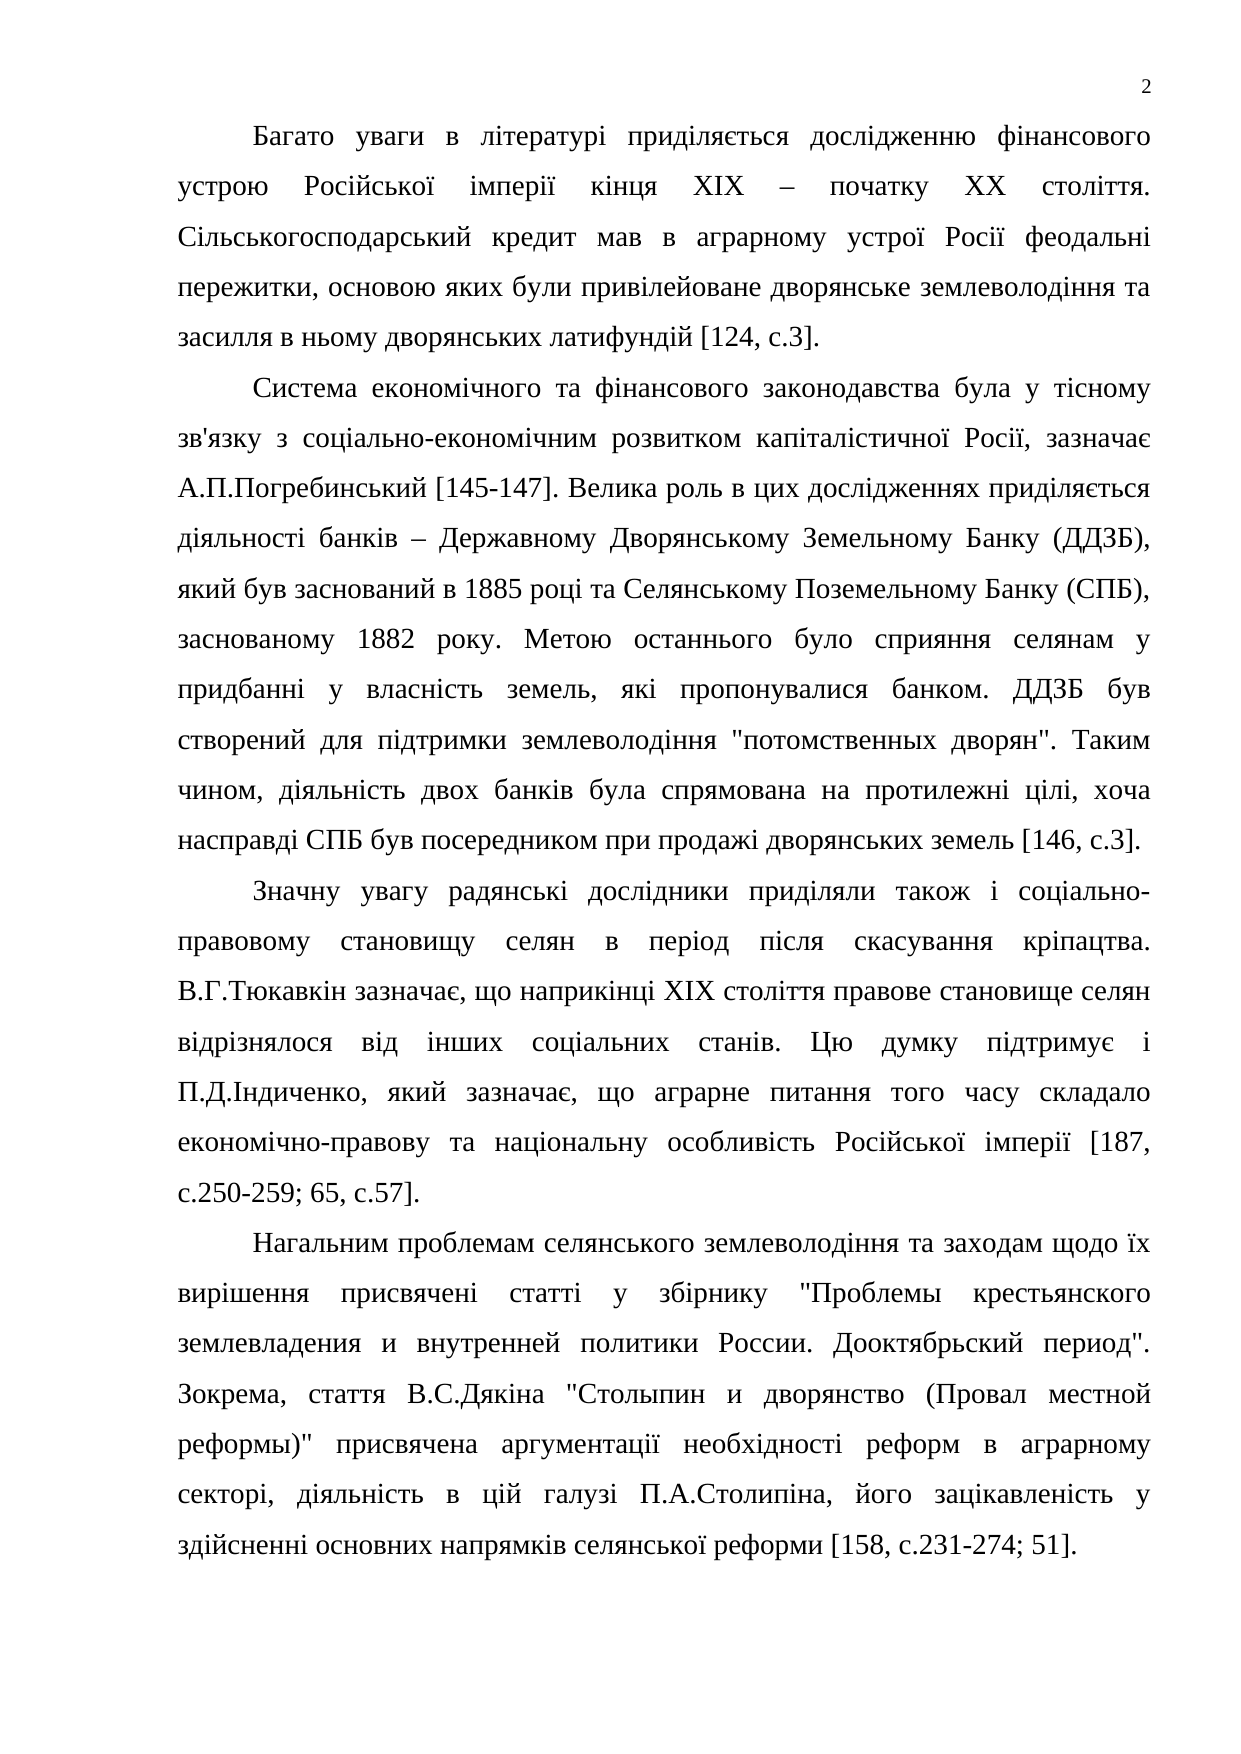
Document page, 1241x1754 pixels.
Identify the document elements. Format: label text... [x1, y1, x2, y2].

text Значну увагу радянські дослідники приділяли також і соціально-правовому становищу селян в період після скасування кріпацтва. В.Г.Тюкавкін зазначає, що наприкінці ХІХ століття правове становище селян відрізнялося від інших соціальних станів. Цю думку підтримує і П.Д.Індиченко, який зазначає, що аграрне питання того часу складало економічно-правову та національну особливість Російської імперії [187, с.250-259; 65, с.57]. [177, 873, 1152, 1208]
text Багато уваги в літературі приділяється дослідженню фінансового устрою Російської імперії кінця ХІХ – початку ХХ століття. Сільськогосподарський кредит мав в аграрному устрої Росії феодальні пережитки, основою яких були привілейоване дворянське землеволодіння та засилля в ньому дворянських латифундій [124, с.3]. [177, 118, 1152, 353]
text Нагальним проблемам селянського землеволодіння та заходам щодо їх вирішення присвячені статті у збірнику "Проблемы крестьянского землевладения и внутренней политики России. Дооктябрьский период". Зокрема, стаття В.С.Дякіна "Столыпин и дворянство (Провал местной реформы)" присвячена аргументації необхідності реформ в аграрному секторі, діяльність в цій галузі П.А.Столипіна, його зацікавленість у здійсненні основних напрямків селянської реформи [158, с.231-274; 51]. [177, 1225, 1152, 1560]
text Система економічного та фінансового законодавства була у тісному зв'язку з соціально-економічним розвитком капіталістичної Росії, зазначає А.П.Погребинський [145-147]. Велика роль в цих дослідженнях приділяється діяльності банків – Державному Дворянському Земельному Банку (ДДЗБ), який був заснований в 1885 році та Селянському Поземельному Банку (СПБ), заснованому 1882 року. Метою останнього було сприяння селянам у придбанні у власність земель, які пропонувалися банком. ДДЗБ був створений для підтримки землеволодіння "потомственных дворян". Таким чином, діяльність двох банків була спрямована на протилежні цілі, хоча насправді СПБ був посередником при продажі дворянських земель [146, с.3]. [177, 370, 1152, 856]
